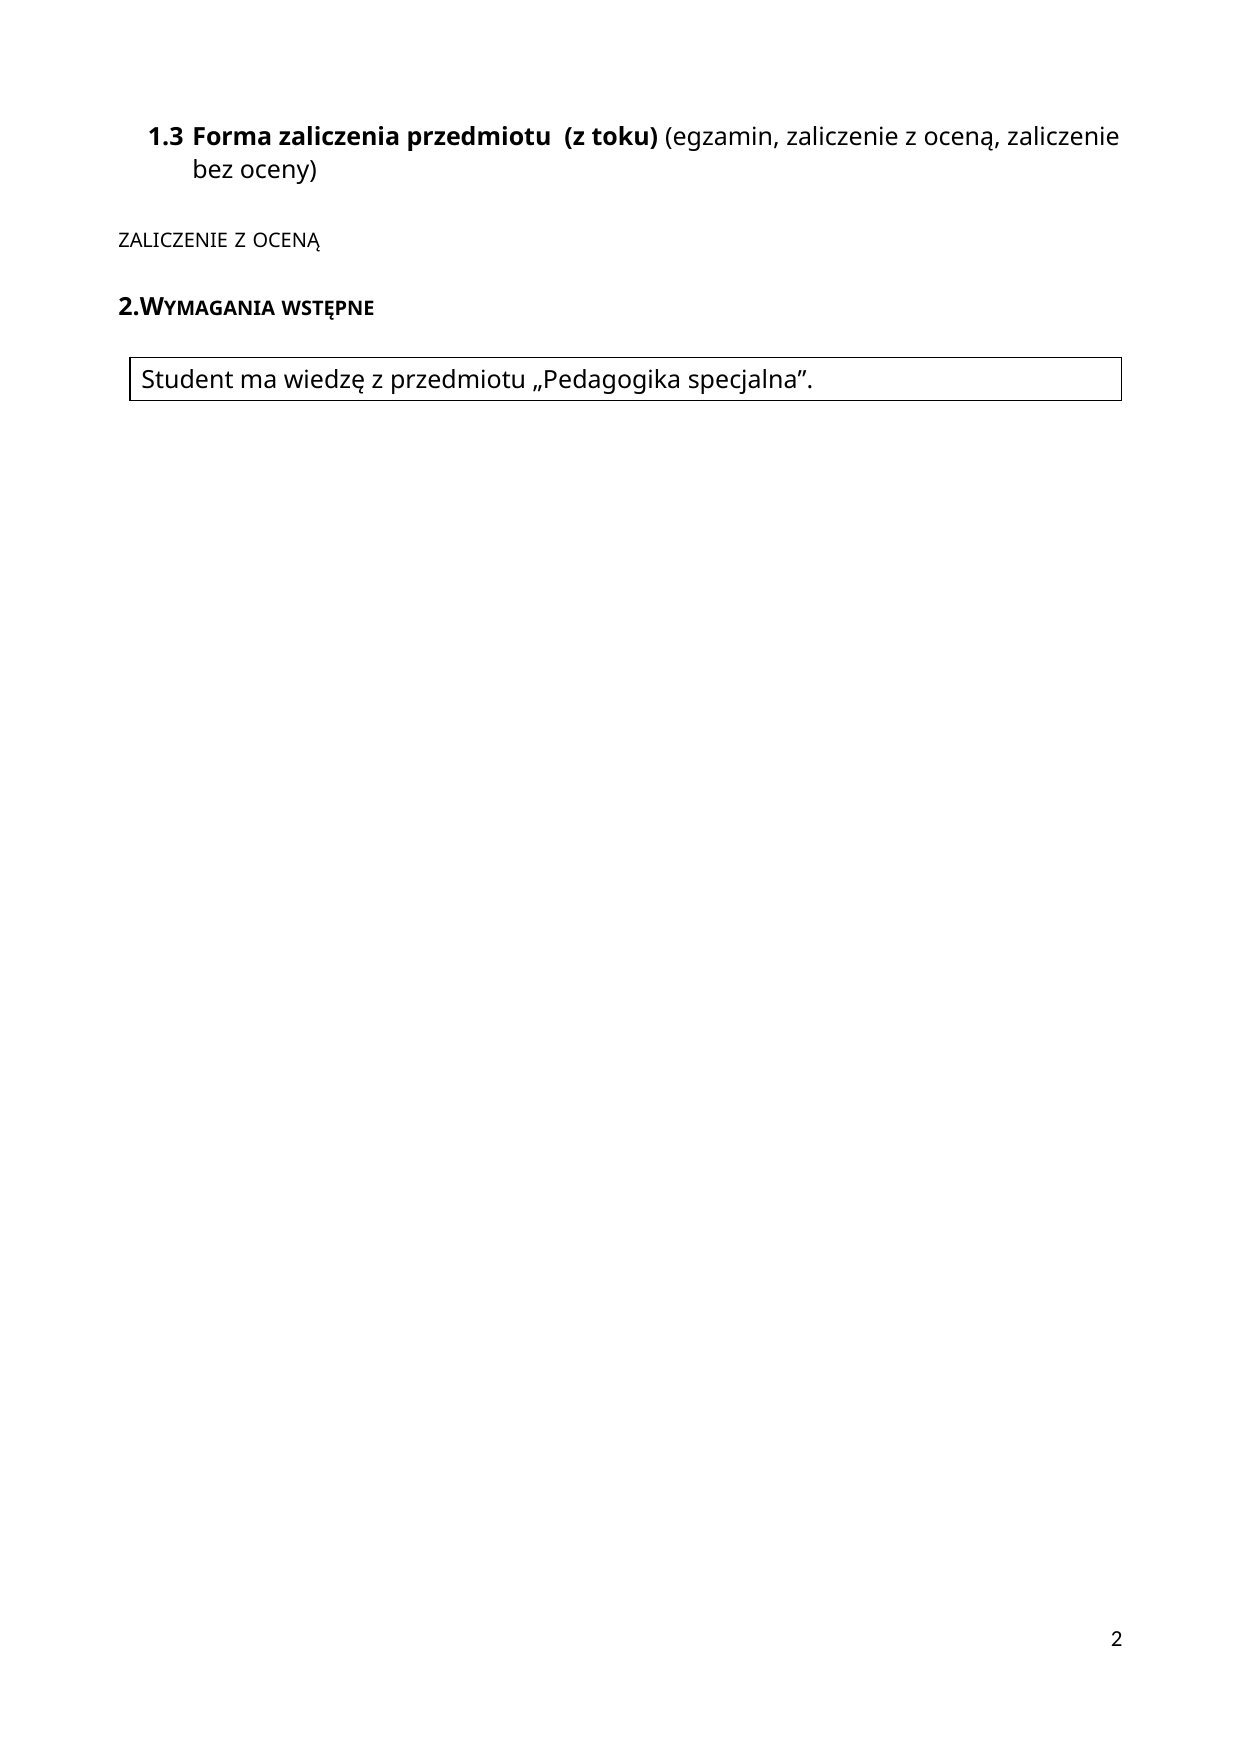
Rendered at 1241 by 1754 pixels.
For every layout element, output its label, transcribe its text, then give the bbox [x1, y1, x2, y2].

text 2.Wymagania wstępne [118, 288, 1122, 322]
text 1.3 Forma zaliczenia przedmiotu (z toku) (egzamin, zaliczenie z oceną, zaliczenie bez oceny) [148, 118, 1122, 186]
text zaliczenie z oceną [118, 220, 1122, 254]
table_header Student ma wiedzę z przedmiotu „Pedagogika specjalna”. [131, 358, 1121, 400]
